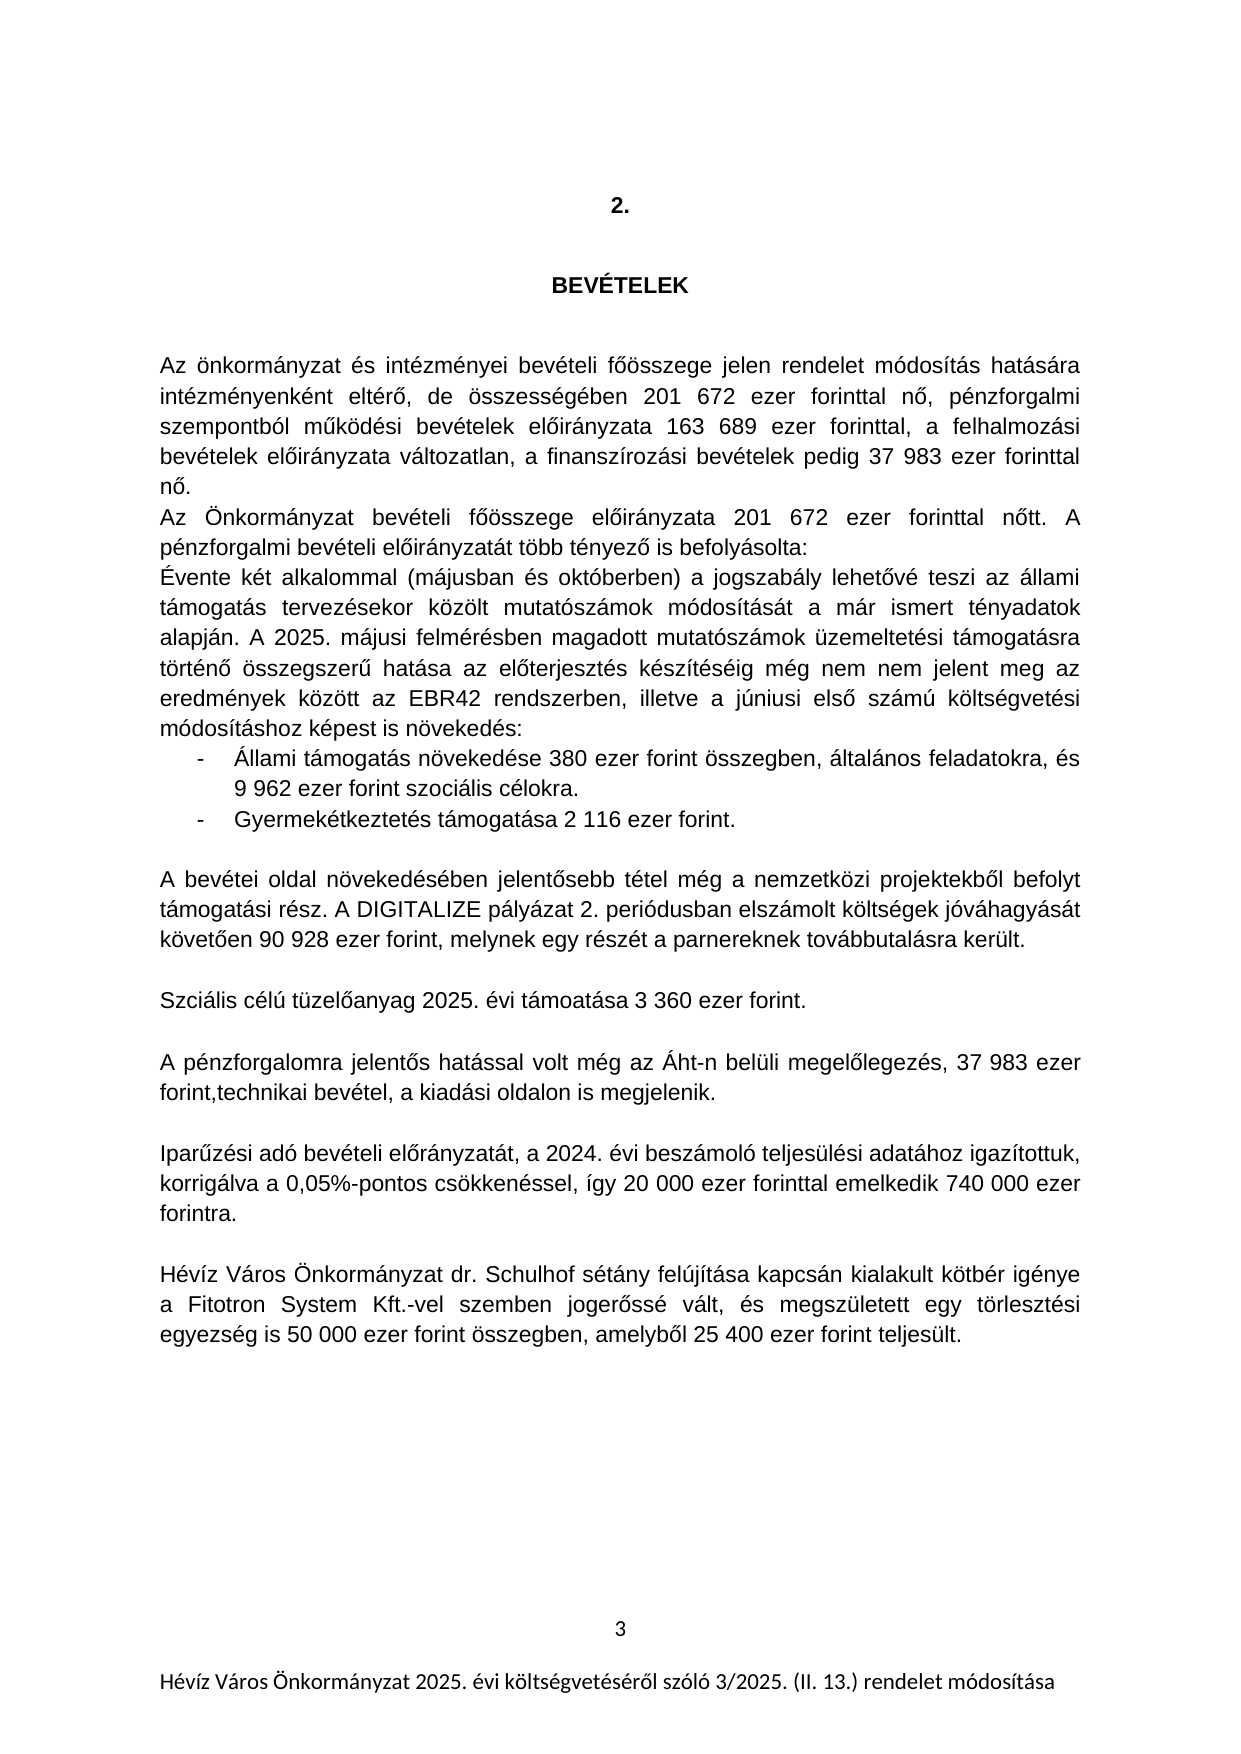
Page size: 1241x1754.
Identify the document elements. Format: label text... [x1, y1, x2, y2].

text 2. [159, 192, 1081, 218]
text Iparűzési adó bevételi előrányzatát, a 2024. évi beszámoló teljesülési adatához igazítottuk, korrigálva a 0,05%-pontos csökkenéssel, így 20 000 ezer forinttal emelkedik 740 000 ezer forintra. [159, 1140, 1081, 1227]
text Hévíz Város Önkormányzat dr. Schulhof sétány felújítása kapcsán kialakult kötbér igénye a Fitotron System Kft.-vel szemben jogerőssé vált, és megszületett egy törlesztési egyezség is 50 000 ezer forint összegben, amelyből 25 400 ezer forint teljesült. [159, 1261, 1081, 1347]
text Szciális célú tüzelőanyag 2025. évi támoatása 3 360 ezer forint. [159, 987, 1081, 1013]
list Állami támogatás növekedése 380 ezer forint összegben, általános feladatokra, és 9 962 ezer forint szociális célokra. [197, 745, 1081, 802]
text Az önkormányzat és intézményei bevételi főösszege jelen rendelet módosítás hatására intézményenként eltérő, de összességében 201 672 ezer forinttal nő, pénzforgalmi szempontból működési bevételek előirányzata 163 689 ezer forinttal, a felhalmozási bevételek előirányzata változatlan, a finanszírozási bevételek pedig 37 983 ezer forinttal nő. [159, 352, 1081, 499]
text Évente két alkalommal (májusban és októberben) a jogszabály lehetővé teszi az állami támogatás tervezésekor közölt mutatószámok módosítását a már ismert tényadatok alapján. A 2025. májusi felmérésben magadott mutatószámok üzemeltetési támogatásra történő összegszerű hatása az előterjesztés készítéséig még nem nem jelent meg az eredmények között az EBR42 rendszerben, illetve a júniusi első számú költségvetési módosításhoz képest is növekedés: [159, 665, 1081, 741]
text Évente két alkalommal (májusban és októberben) a jogszabály lehetővé teszi az állami támogatás tervezésekor közölt mutatószámok módosítását a már ismert tényadatok alapján. A 2025. májusi felmérésben magadott mutatószámok üzemeltetési támogatásra történő összegszerű hatása az előterjesztés készítéséig még nem nem jelent meg az eredmények között az EBR42 rendszerben, illetve a júniusi első számú költségvetési módosításhoz képest is növekedés: [159, 564, 1081, 603]
text A pénzforgalomra jelentős hatással volt még az Áht-n belüli megelőlegezés, 37 983 ezer forint,technikai bevétel, a kiadási oldalon is megjelenik. [159, 1049, 1081, 1106]
text A bevétei oldal növekedésében jelentősebb tétel még a nemzetközi projektekből befolyt támogatási rész. A DIGITALIZE pályázat 2. periódusban elszámolt költségek jóváhagyását követően 90 928 ezer forint, melynek egy részét a parnereknek továbbutalásra került. [159, 866, 1081, 953]
text Évente két alkalommal (májusban és októberben) a jogszabály lehetővé teszi az állami támogatás tervezésekor közölt mutatószámok módosítását a már ismert tényadatok alapján. A 2025. májusi felmérésben magadott mutatószámok üzemeltetési támogatásra történő összegszerű hatása az előterjesztés készítéséig még nem nem jelent meg az eredmények között az EBR42 rendszerben, illetve a júniusi első számú költségvetési módosításhoz képest is növekedés: [159, 604, 1081, 664]
text BEVÉTELEK [159, 272, 1081, 298]
text Az Önkormányzat bevételi főösszege előirányzata 201 672 ezer forinttal nőtt. A pénzforgalmi bevételi előirányzatát több tényező is befolyásolta: [159, 503, 1081, 560]
list Gyermekétkeztetés támogatása 2 116 ezer forint. [197, 806, 1081, 832]
